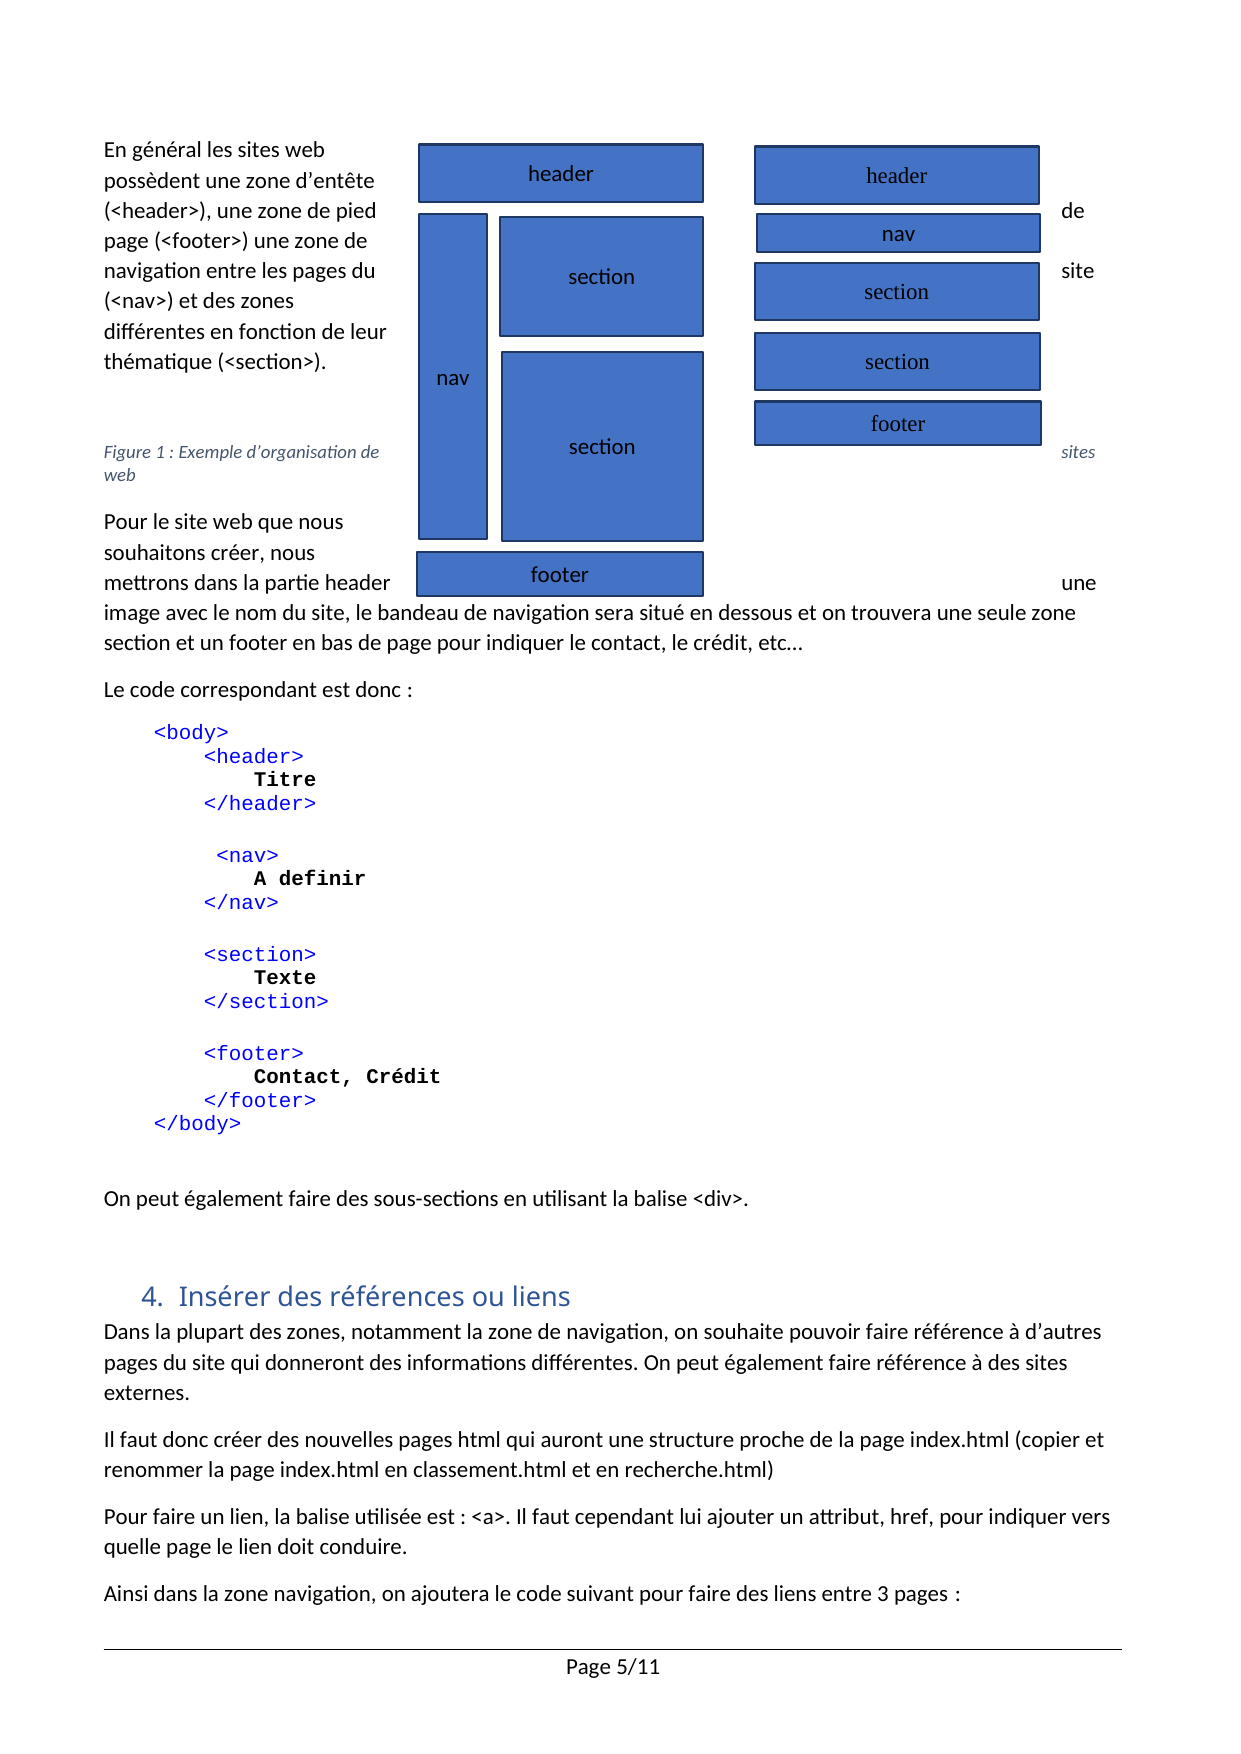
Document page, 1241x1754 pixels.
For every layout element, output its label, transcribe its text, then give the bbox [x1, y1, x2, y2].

text <section> [103, 943, 1122, 967]
text </body> [103, 1113, 1122, 1137]
text On peut également faire des sous-sections en utilisant la balise <div>. [103, 1184, 1122, 1212]
text Dans la plupart des zones, notamment la zone de navigation, on souhaite pouvoir faire référence à d’autres pages du site qui donneront des informations différentes. On peut également faire référence à des sites externes. [103, 1317, 1122, 1406]
text <footer> [103, 1042, 1122, 1066]
text Ainsi dans la zone navigation, on ajoutera le code suivant pour faire des liens entre 3 pages : [103, 1579, 1122, 1607]
text <body> [103, 722, 1122, 746]
text <header> [103, 746, 1122, 769]
text <nav> [103, 844, 1122, 868]
subtitle Insérer des références ou liens [141, 1278, 1122, 1314]
text Le code correspondant est donc : [103, 675, 1122, 703]
text Contact, Crédit [103, 1066, 1122, 1090]
text </footer> [103, 1090, 1122, 1113]
text </header> [103, 793, 1122, 817]
text A definir [103, 868, 1122, 892]
text En général les sites web possèdent une zone d’entête (<header>), une zone de pied de page (<footer>) une zone de navigation entre les pages du site (<nav>) et des zones différentes en fonction de leur thématique (<section>). [103, 136, 1122, 375]
text Pour faire un lien, la balise utilisée est : <a>. Il faut cependant lui ajouter un attribut, href, pour indiquer vers quelle page le lien doit conduire. [103, 1502, 1122, 1560]
text Pour le site web que nous souhaitons créer, nous mettrons dans la partie header une image avec le nom du site, le bandeau de navigation sera situé en dessous et on trouvera une seule zone section et un footer en bas de page pour indiquer le contact, le crédit, etc… [103, 507, 1122, 656]
text Texte [103, 967, 1122, 991]
text Il faut donc créer des nouvelles pages html qui auront une structure proche de la page index.html (copier et renommer la page index.html en classement.html et en recherche.html) [103, 1425, 1122, 1483]
text </section> [103, 991, 1122, 1014]
text </nav> [103, 892, 1122, 916]
text Titre [103, 769, 1122, 793]
